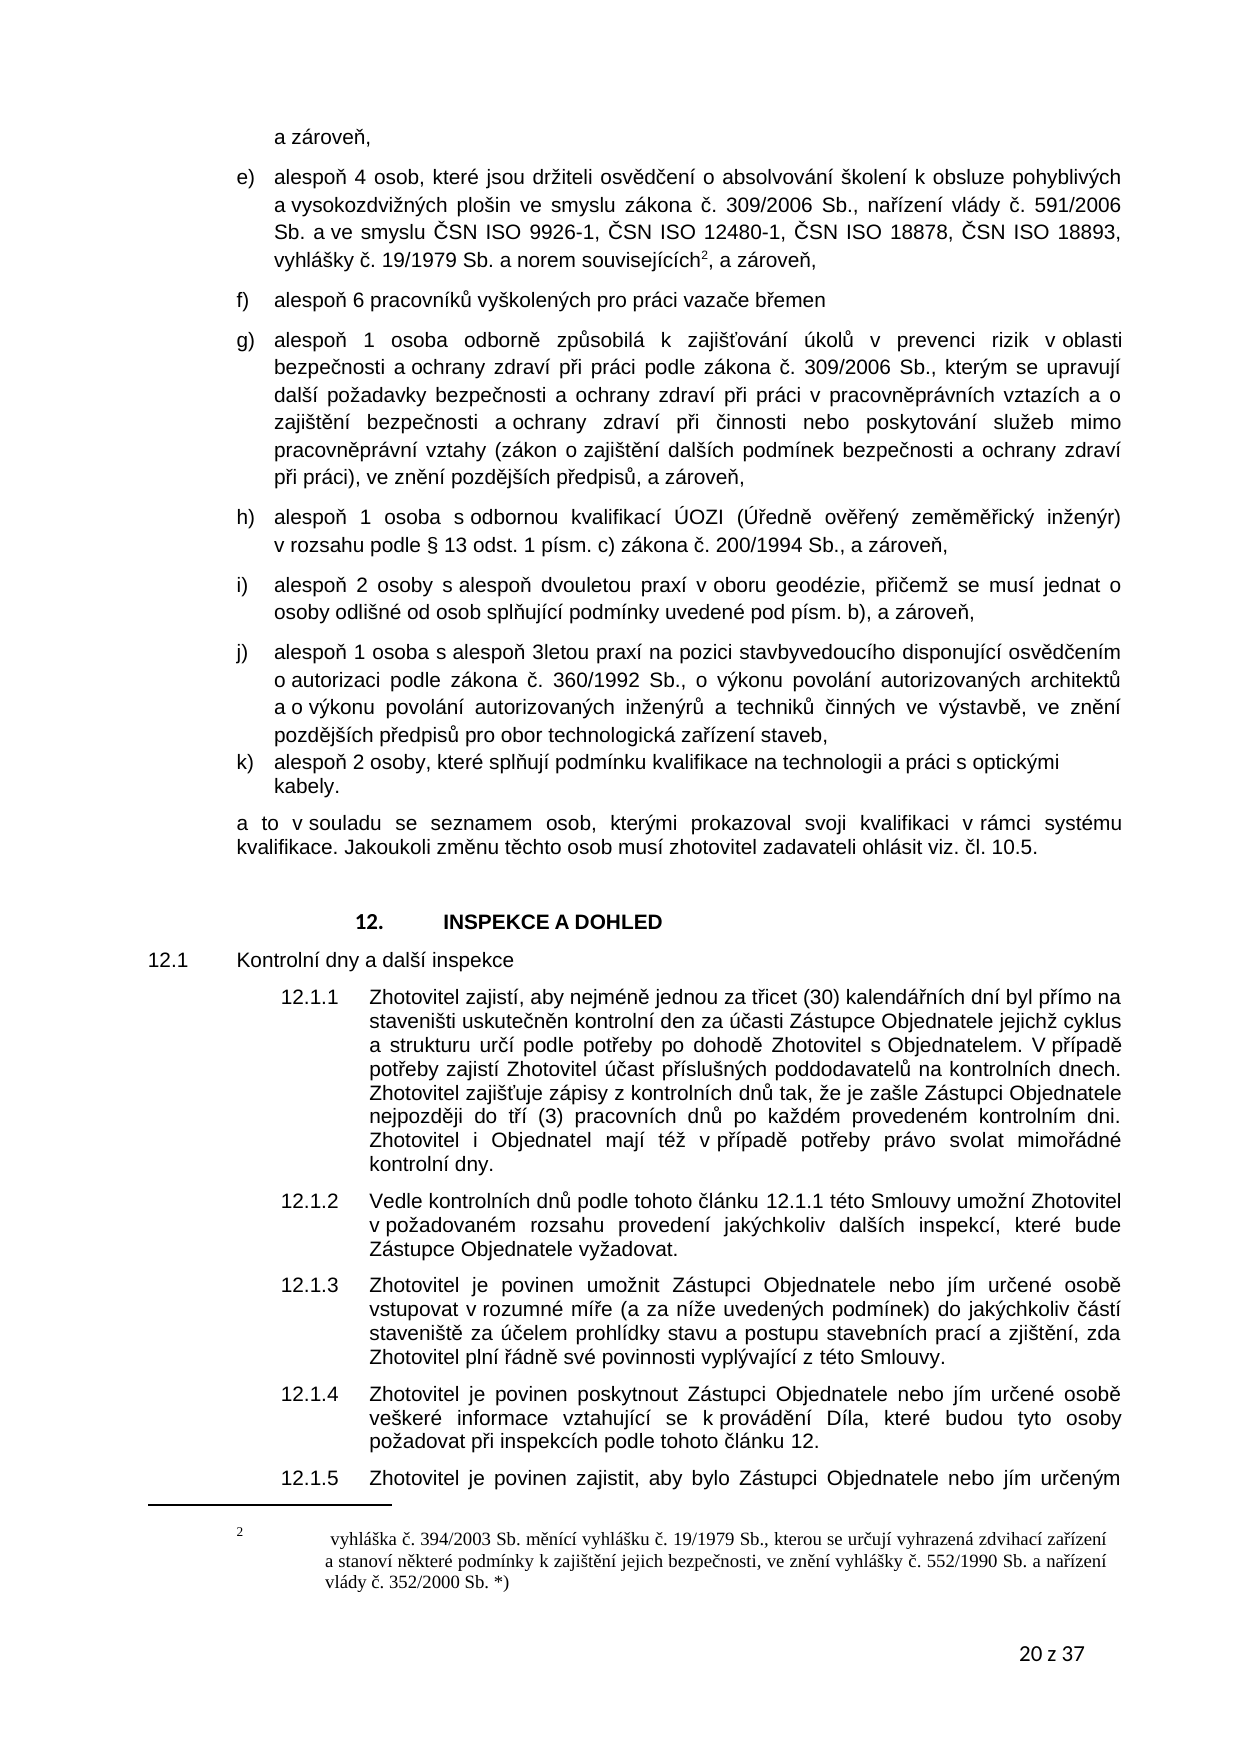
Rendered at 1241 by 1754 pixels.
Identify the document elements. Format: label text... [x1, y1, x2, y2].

subtitle Zhotovitel je povinen poskytnout Zástupci Objednatele nebo jím určené osobě veškeré informace vztahující se k provádění Díla, které budou tyto osoby požadovat při inspekcích podle tohoto článku 12. [281, 1381, 1122, 1453]
subtitle Inspekce a dohled [354, 907, 1122, 936]
subtitle Kontrolní dny a další inspekce [148, 948, 1122, 972]
text a to v souladu se seznamem osob, kterými prokazoval svoji kvalifikaci v rámci systému kvalifikace. Jakoukoli změnu těchto osob musí zhotovitel zadavateli ohlásit viz. čl. 10.5. [236, 811, 1122, 858]
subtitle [281, 1466, 1122, 1490]
subtitle Zhotovitel je povinen umožnit Zástupci Objednatele nebo jím určené osobě vstupovat v rozumné míře (a za níže uvedených podmínek) do jakýchkoliv částí staveniště za účelem prohlídky stavu a postupu stavebních prací a zjištění, zda Zhotovitel plní řádně své povinnosti vyplývající z této Smlouvy. [281, 1273, 1122, 1369]
list alespoň 2 osoby s alespoň dvouletou praxí v oboru geodézie, přičemž se musí jednat o osoby odlišné od osob splňující podmínky uvedené pod písm. b), a zároveň, [236, 573, 1122, 624]
list alespoň 2 osoby, které splňují podmínku kvalifikace na technologii a práci s optickými kabely. [236, 750, 1122, 798]
subtitle Vedle kontrolních dnů podle tohoto článku 12.1.1 této Smlouvy umožní Zhotovitel v požadovaném rozsahu provedení jakýchkoliv dalších inspekcí, které bude Zástupce Objednatele vyžadovat. [281, 1189, 1122, 1261]
list alespoň 4 osob, které jsou držiteli osvědčení o absolvování školení k obsluze pohyblivých a vysokozdvižných plošin ve smyslu zákona č. 309/2006 Sb., nařízení vlády č. 591/2006 Sb. a ve smyslu ČSN ISO 9926-1, ČSN ISO 12480-1, ČSN ISO 18878, ČSN ISO 18893, vyhlášky č. 19/1979 Sb. a norem souvisejících, a zároveň, [236, 165, 1122, 272]
list alespoň 1 osoba s odbornou kvalifikací ÚOZI (Úředně ověřený zeměměřický inženýr) v rozsahu podle § 13 odst. 1 písm. c) zákona č. 200/1994 Sb., a zároveň, [236, 505, 1122, 557]
list alespoň 1 osoba odborně způsobilá k zajišťování úkolů v prevenci rizik v oblasti bezpečnosti a ochrany zdraví při práci podle zákona č. 309/2006 Sb., kterým se upravují další požadavky bezpečnosti a ochrany zdraví při práci v pracovněprávních vztazích a o zajištění bezpečnosti a ochrany zdraví při činnosti nebo poskytování služeb mimo pracovněprávní vztahy (zákon o zajištění dalších podmínek bezpečnosti a ochrany zdraví při práci), ve znění pozdějších předpisů, a zároveň, [236, 328, 1122, 489]
list alespoň 6 pracovníků vyškolených pro práci vazače břemen [236, 288, 1122, 312]
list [236, 125, 1122, 149]
list alespoň 1 osoba s alespoň 3letou praxí na pozici stavbyvedoucího disponující osvědčením o autorizaci podle zákona č. 360/1992 Sb., o výkonu povolání autorizovaných architektů a o výkonu povolání autorizovaných inženýrů a techniků činných ve výstavbě, ve znění pozdějších předpisů pro obor technologická zařízení staveb, [236, 640, 1122, 747]
subtitle Zhotovitel zajistí, aby nejméně jednou za třicet (30) kalendářních dní byl přímo na staveništi uskutečněn kontrolní den za účasti Zástupce Objednatele jejichž cyklus a strukturu určí podle potřeby po dohodě Zhotovitel s Objednatelem. V případě potřeby zajistí Zhotovitel účast příslušných poddodavatelů na kontrolních dnech. Zhotovitel zajišťuje zápisy z kontrolních dnů tak, že je zašle Zástupci Objednatele nejpozději do tří (3) pracovních dnů po každém provedeném kontrolním dni. Zhotovitel i Objednatel mají též v případě potřeby právo svolat mimořádné kontrolní dny. [281, 984, 1122, 1176]
